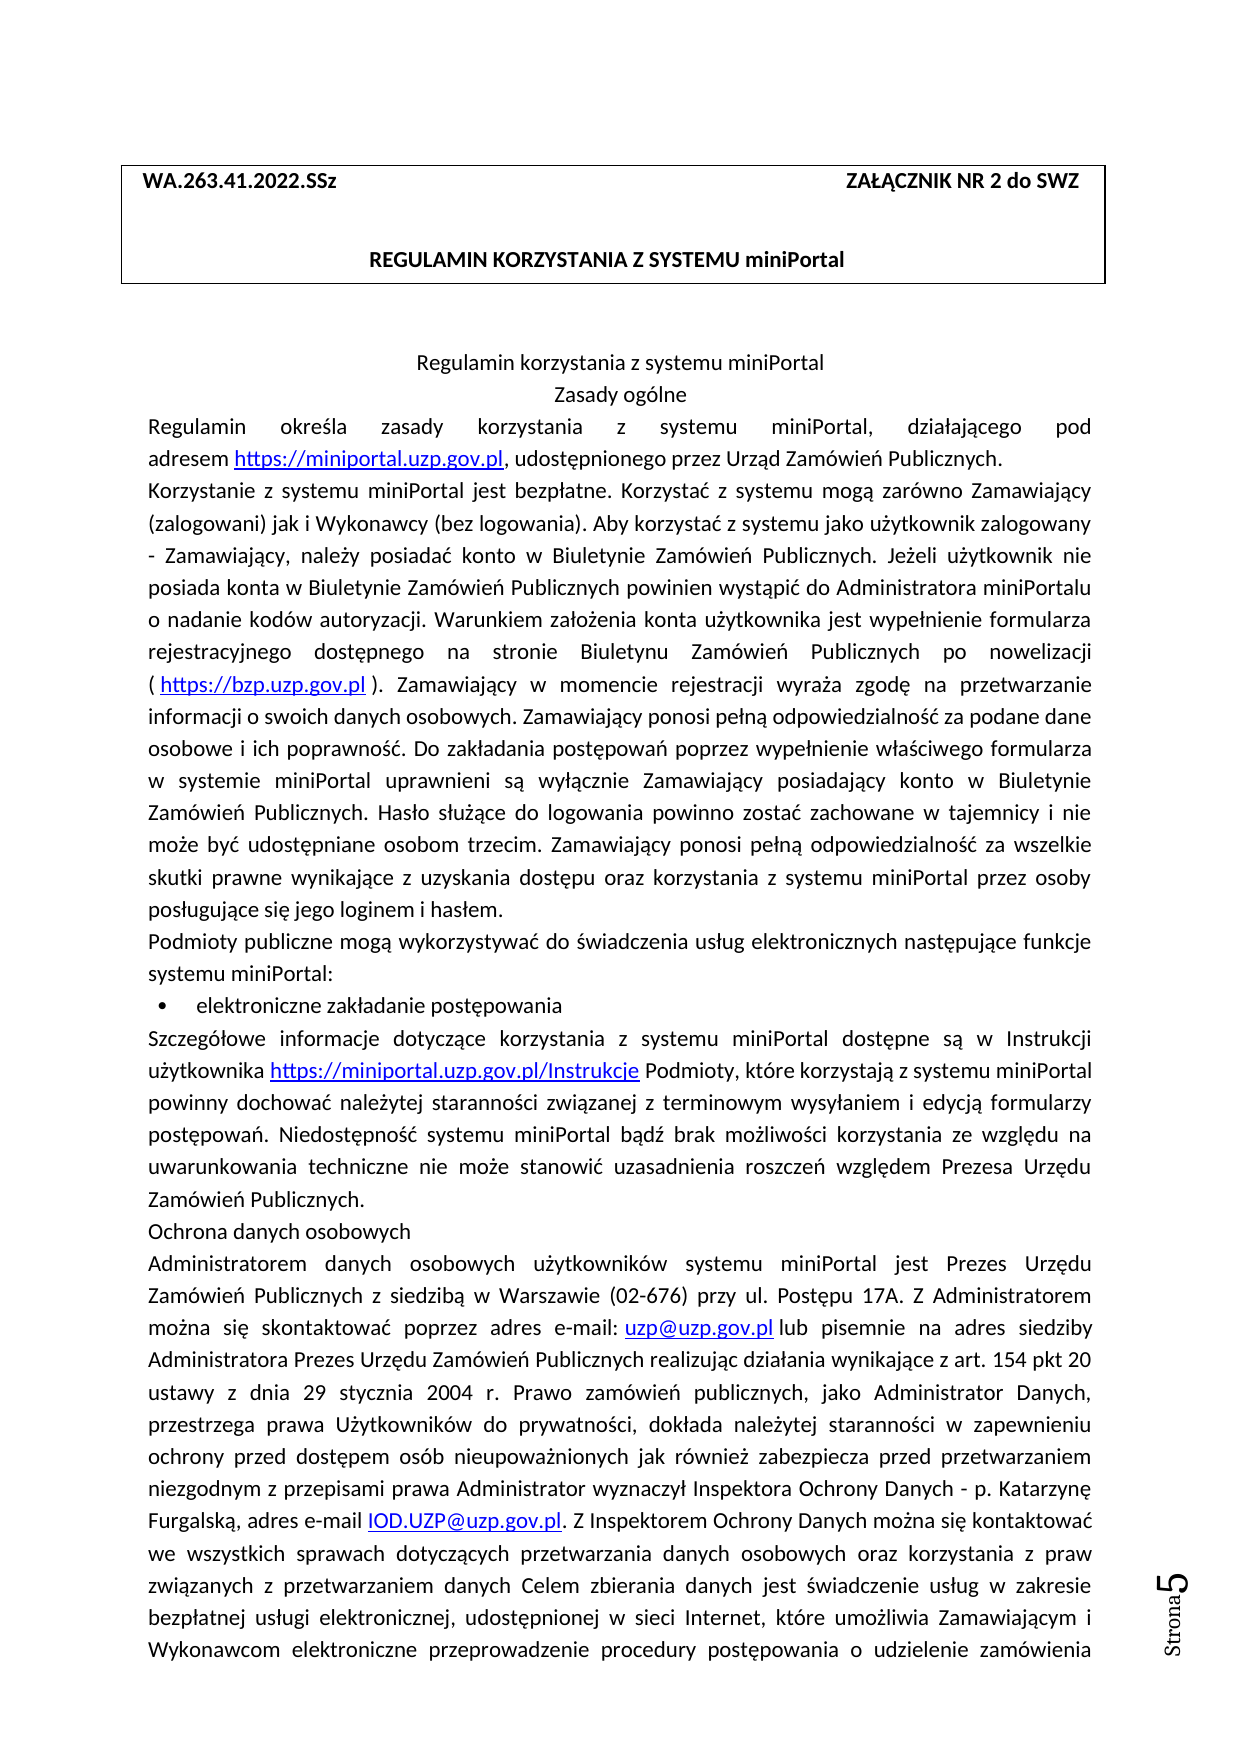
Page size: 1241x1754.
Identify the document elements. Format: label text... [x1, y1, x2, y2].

text Ochrona danych osobowych [148, 1217, 1093, 1245]
text Korzystanie z systemu miniPortal jest bezpłatne. Korzystać z systemu mogą zarówno Zamawiający (zalogowani) jak i Wykonawcy (bez logowania). Aby korzystać z systemu jako użytkownik zalogowany - Zamawiający, należy posiadać konto w Biuletynie Zamówień Publicznych. Jeżeli użytkownik nie posiada konta w Biuletynie Zamówień Publicznych powinien wystąpić do Administratora miniPortalu o nadanie kodów autoryzacji. Warunkiem założenia konta użytkownika jest wypełnienie formularza rejestracyjnego dostępnego na stronie Biuletynu Zamówień Publicznych po nowelizacji ( https://bzp.uzp.gov.pl ). Zamawiający w momencie rejestracji wyraża zgodę na przetwarzanie informacji o swoich danych osobowych. Zamawiający ponosi pełną odpowiedzialność za podane dane osobowe i ich poprawność. Do zakładania postępowań poprzez wypełnienie właściwego formularza w systemie miniPortal uprawnieni są wyłącznie Zamawiający posiadający konto w Biuletynie Zamówień Publicznych. Hasło służące do logowania powinno zostać zachowane w tajemnicy i nie może być udostępniane osobom trzecim. Zamawiający ponosi pełną odpowiedzialność za wszelkie skutki prawne wynikające z uzyskania dostępu oraz korzystania z systemu miniPortal przez osoby posługujące się jego loginem i hasłem. [148, 477, 1093, 923]
text Regulamin korzystania z systemu miniPortal [148, 348, 1093, 376]
list elektroniczne zakładanie postępowania [158, 992, 1093, 1019]
text Regulamin określa zasady korzystania z systemu miniPortal, działającego pod adresem https://miniportal.uzp.gov.pl, udostępnionego przez Urząd Zamówień Publicznych. [148, 412, 1093, 472]
text Szczegółowe informacje dotyczące korzystania z systemu miniPortal dostępne są w Instrukcji użytkownika https://miniportal.uzp.gov.pl/Instrukcje Podmioty, które korzystają z systemu miniPortal powinny dochować należytej staranności związanej z terminowym wysyłaniem i edycją formularzy postępowań. Niedostępność systemu miniPortal bądź brak możliwości korzystania ze względu na uwarunkowania techniczne nie może stanowić uzasadnienia roszczeń względem Prezesa Urzędu Zamówień Publicznych. [148, 1024, 1093, 1213]
text Zasady ogólne [148, 380, 1093, 408]
table_cell REGULAMIN KORZYSTANIA Z SYSTEMU miniPortal [122, 245, 1104, 282]
table_header WA.263.41.2022.SSz ZAŁĄCZNIK NR 2 do SWZ [122, 166, 1104, 245]
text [148, 1249, 1093, 1663]
text Podmioty publiczne mogą wykorzystywać do świadczenia usług elektronicznych następujące funkcje systemu miniPortal: [148, 927, 1093, 987]
